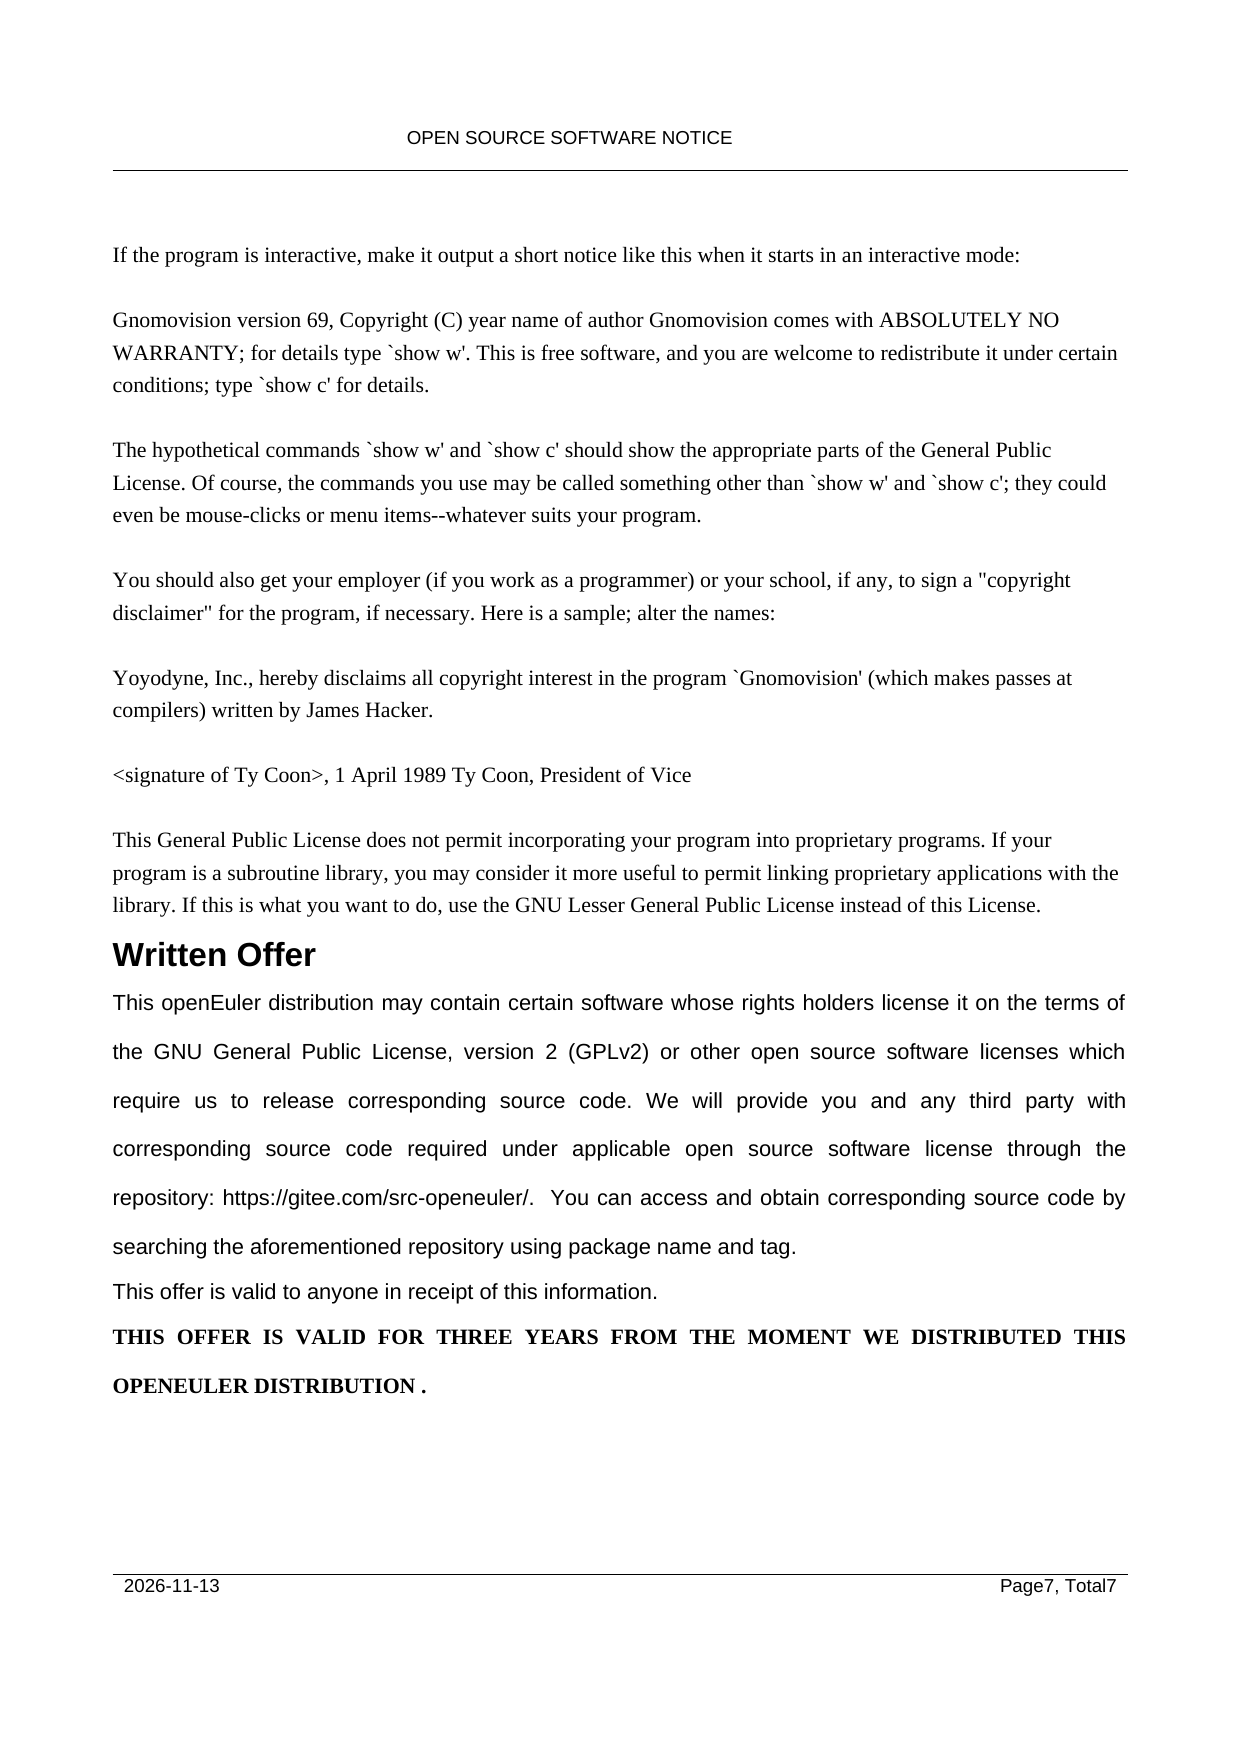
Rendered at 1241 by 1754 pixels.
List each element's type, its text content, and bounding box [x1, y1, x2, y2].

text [112, 206, 1128, 921]
text This offer is valid to anyone in receipt of this information. [112, 1275, 1128, 1308]
text This openEuler distribution may contain certain software whose rights holders license it on the terms of the GNU General Public License, version 2 (GPLv2) or other open source software licenses which require us to release corresponding source code. We will provide you and any third party with corresponding source code required under applicable open source software license through the repository: https://gitee.com/src-openeuler/. You can access and obtain corresponding source code by searching the aforementioned repository using package name and tag. [112, 986, 1128, 1263]
text THIS OFFER IS VALID FOR THREE YEARS FROM THE MOMENT WE DISTRIBUTED THIS OPENEULER DISTRIBUTION . [112, 1320, 1128, 1402]
text Written Offer [112, 921, 1128, 986]
